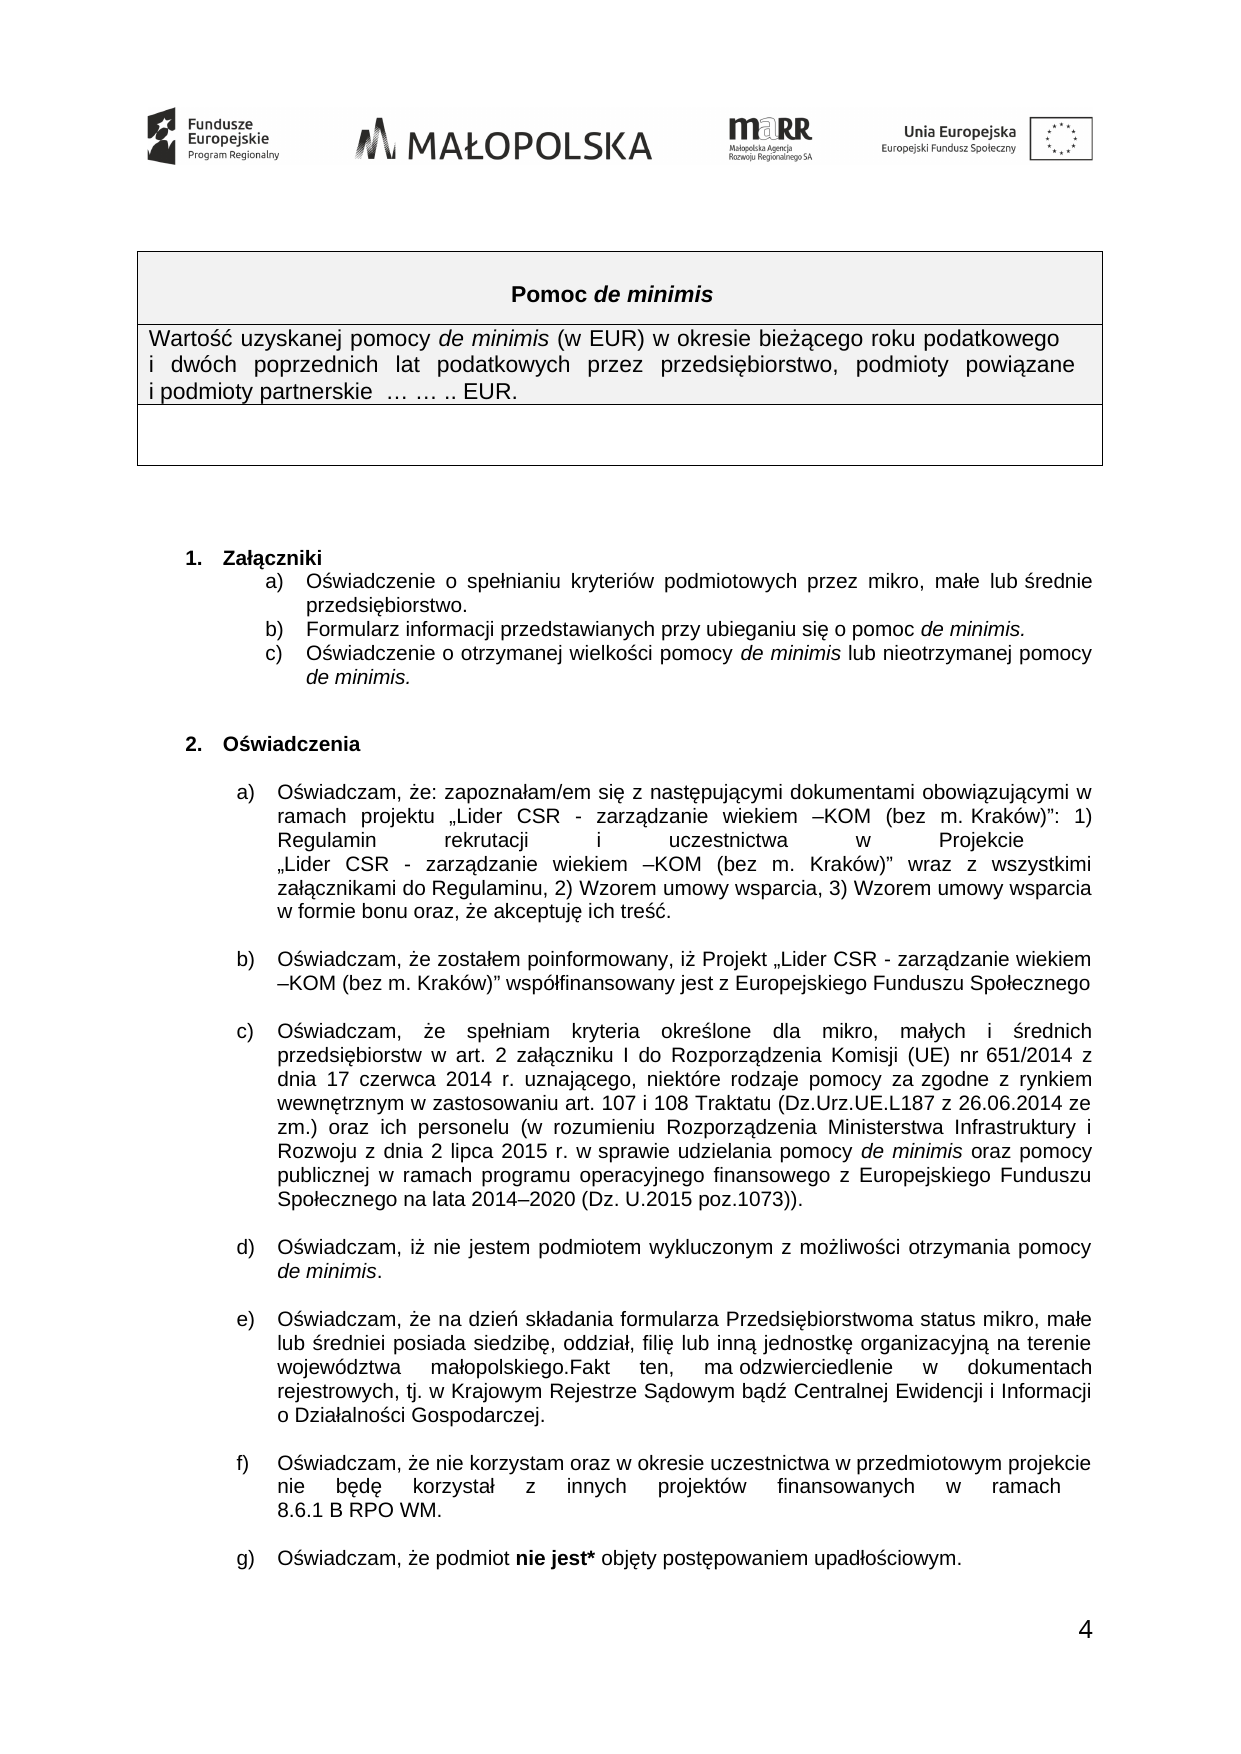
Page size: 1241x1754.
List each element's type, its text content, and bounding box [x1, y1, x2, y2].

list Formularz informacji przedstawianych przy ubieganiu się o pomoc de minimis. [265, 617, 1092, 641]
list Oświadczam, że nie korzystam oraz w okresie uczestnictwa w przedmiotowym projekcie nie będę korzystał z innych projektów finansowanych w ramach 8.6.1 B RPO WM. [236, 1450, 1092, 1522]
list Załączniki [185, 545, 1092, 569]
list Oświadczam, iż nie jestem podmiotem wykluczonym z możliwości otrzymania pomocy de minimis. [236, 1235, 1092, 1283]
list Oświadczam, że zostałem poinformowany, iż Projekt „Lider CSR - zarządzanie wiekiem –KOM (bez m. Kraków)” współfinansowany jest z Europejskiego Funduszu Społecznego [236, 947, 1092, 995]
list Oświadczam, że: zapoznałam/em się z następującymi dokumentami obowiązującymi w ramach projektu „Lider CSR - zarządzanie wiekiem –KOM (bez m. Kraków)”: 1) Regulamin rekrutacji i uczestnictwa w Projekcie „Lider CSR - zarządzanie wiekiem –KOM (bez m. Kraków)” wraz z wszystkimi załącznikami do Regulaminu, 2) Wzorem umowy wsparcia, 3) Wzorem umowy wsparcia w formie bonu oraz, że akceptuję ich treść. [236, 779, 1092, 923]
picture [147, 107, 1093, 165]
list Oświadczam, że spełniam kryteria określone dla mikro, małych i średnich przedsiębiorstw w art. 2 załączniku I do Rozporządzenia Komisji (UE) nr 651/2014 z dnia 17 czerwca 2014 r. uznającego, niektóre rodzaje pomocy za zgodne z rynkiem wewnętrznym w zastosowaniu art. 107 i 108 Traktatu (Dz.Urz.UE.L187 z 26.06.2014 ze zm.) oraz ich personelu (w rozumieniu Rozporządzenia Ministerstwa Infrastruktury i Rozwoju z dnia 2 lipca 2015 r. w sprawie udzielania pomocy de minimis oraz pomocy publicznej w ramach programu operacyjnego finansowego z Europejskiego Funduszu Społecznego na lata 2014–2020 (Dz. U.2015 poz.1073)). [236, 1019, 1092, 1211]
table_cell [138, 405, 1102, 465]
list Oświadczam, że na dzień składania formularza Przedsiębiorstwoma status mikro, małe lub średniei posiada siedzibę, oddział, filię lub inną jednostkę organizacyjną na terenie województwa małopolskiego.Fakt ten, ma odzwierciedlenie w dokumentach rejestrowych, tj. w Krajowym Rejestrze Sądowym bądź Centralnej Ewidencji i Informacji o Działalności Gospodarczej. [236, 1307, 1092, 1426]
list Oświadczam, że podmiot nie jest* objęty postępowaniem upadłościowym. [236, 1546, 1092, 1570]
table_cell Wartość uzyskanej pomocy de minimis (w EUR) w okresie bieżącego roku podatkowego i dwóch poprzednich lat podatkowych przez przedsiębiorstwo, podmioty powiązane i podmioty partnerskie … … .. EUR. [138, 325, 1102, 404]
list Oświadczenie o spełnianiu kryteriów podmiotowych przez mikro, małe lub średnie przedsiębiorstwo. [265, 569, 1092, 617]
list Oświadczenia [185, 732, 1092, 756]
list Oświadczenie o otrzymanej wielkości pomocy de minimis lub nieotrzymanej pomocy de minimis. [265, 641, 1092, 689]
table_header Pomoc de minimis [138, 252, 1102, 324]
